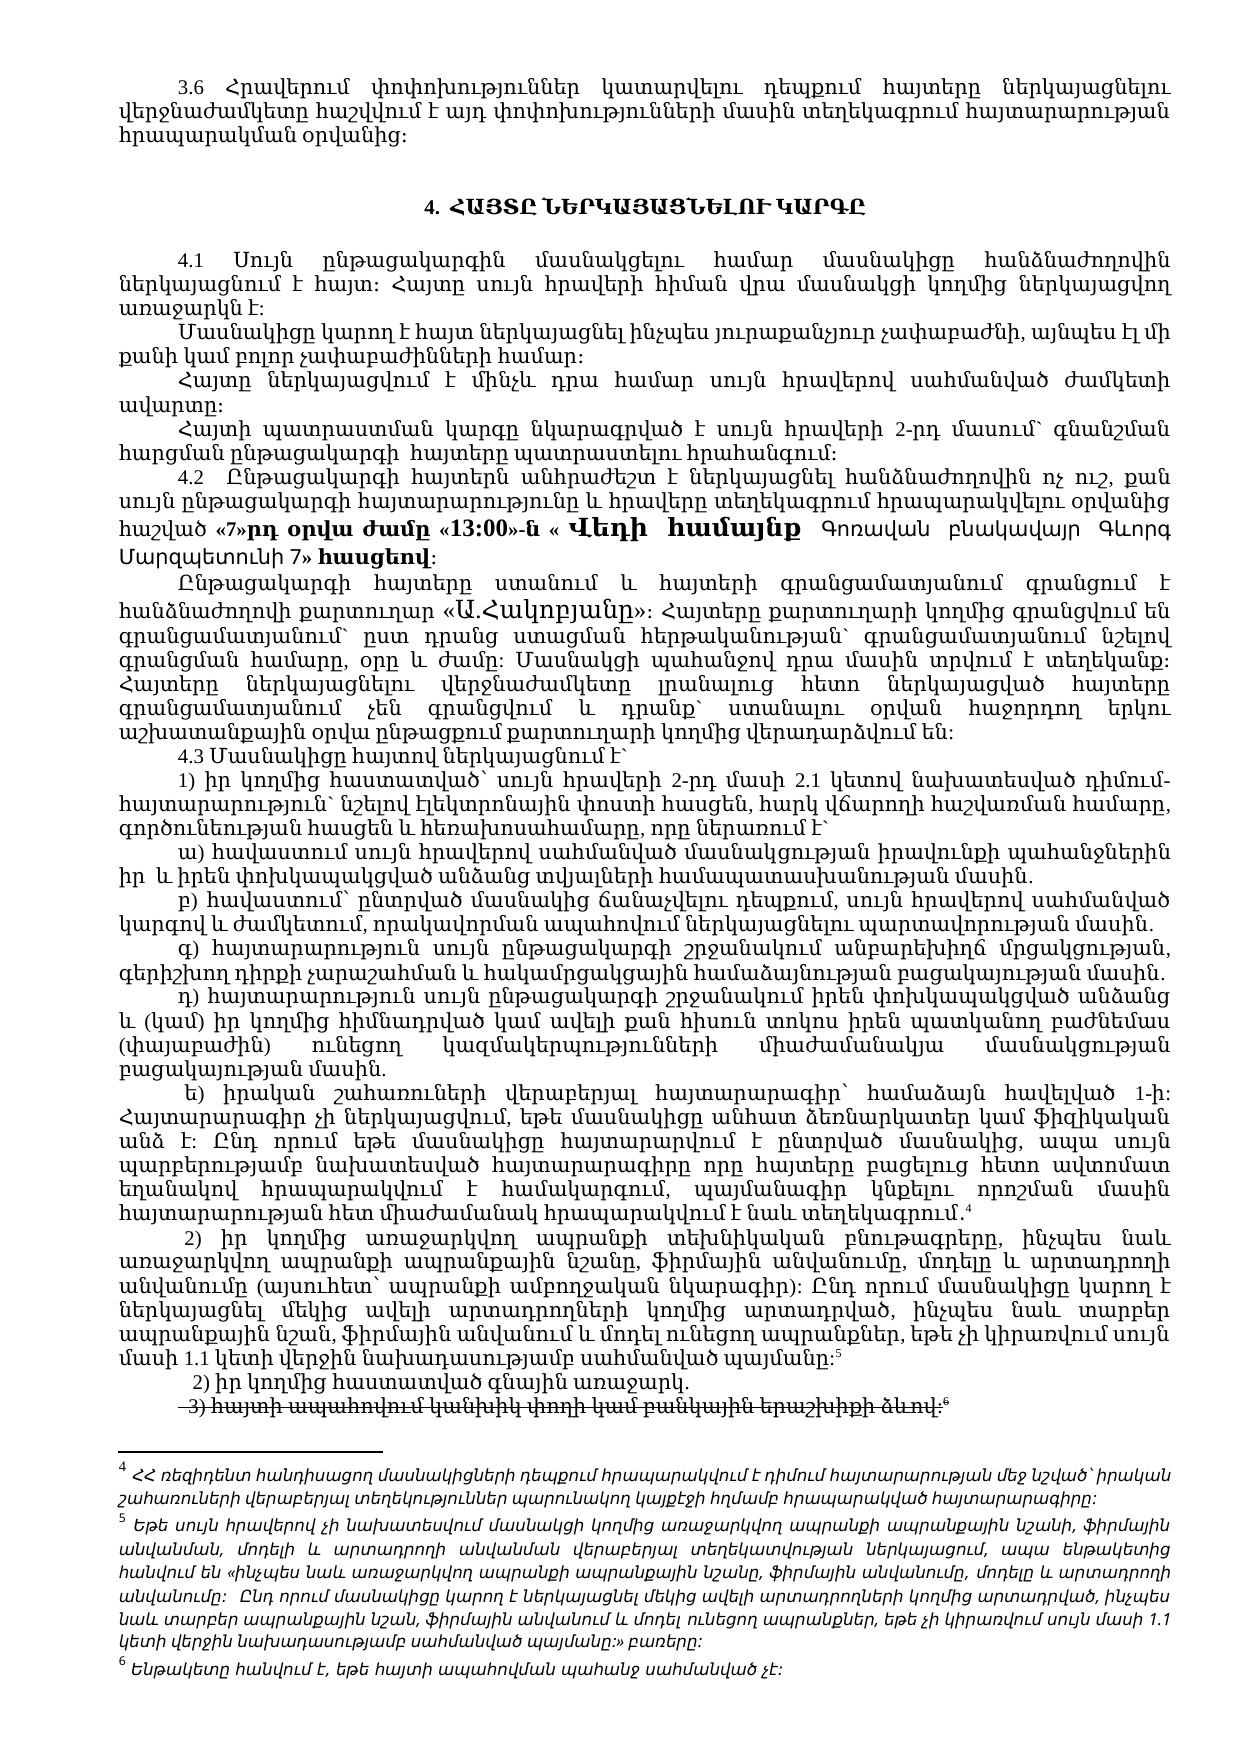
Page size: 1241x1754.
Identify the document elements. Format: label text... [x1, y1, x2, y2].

text 4.2 Ընթացակարգի հայտերն անհրաժեշտ է ներկայացնել հանձնաժողովին ոչ ուշ, քան սույն ընթացակարգի հայտարարությունը և հրավերը տեղեկագրում հրապարակվելու օրվանից հաշված «7»րդ օրվա ժամը «13:00»-ն « Վեդի համայնք Գոռավան բնակավայր Գևորգ Մարզպետունի 7» հասցեով։ [118, 465, 1171, 571]
text բ) հավաստում՝ ընտրված մասնակից ճանաչվելու դեպքում, սույն հրավերով սահմանված կարգով և ժամկետում, որակավորման ապահովում ներկայացնելու պարտավորության մասին. [118, 888, 1171, 936]
text ե) իրական շահառուների վերաբերյալ հայտարարագիր՝ համաձայն հավելված 1-ի: Հայտարարագիր չի ներկայացվում, եթե մասնակիցը անհատ ձեռնարկատեր կամ ֆիզիկական անձ է: Ընդ որում եթե մասնակիցը հայտարարվում է ընտրված մասնակից, ապա սույն պարբերությամբ նախատեսված հայտարարագիրը որը հայտերը բացելուց հետո ավտոմատ եղանակով հրապարակվում է համակարգում, պայմանագիր կնքելու որոշման մասին հայտարարության հետ միաժամանակ հրապարակվում է նաև տեղեկագրում․ [118, 1081, 1171, 1225]
text Մասնակիցը կարող է հայտ ներկայացնել ինչպես յուրաքանչյուր չափաբաժնի, այնպես էլ մի քանի կամ բոլոր չափաբաժինների համար։ [118, 320, 1171, 368]
text գ) հայտարարություն սույն ընթացակարգի շրջանակում անբարեխիղճ մրցակցության, գերիշխող դիրքի չարաշահման և հակամրցակցային համաձայնության բացակայության մասին. [118, 936, 1171, 984]
text 1) իր կողմից հաստատված՝ սույն հրավերի 2-րդ մասի 2.1 կետով նախատեսված դիմում-հայտարարություն` նշելով էլեկտրոնային փոստի հասցեն, հարկ վճարողի հաշվառման համարը, գործունեության հասցեն և հեռախոսահամարը, որը ներառում է` [118, 768, 1171, 840]
text 4.1 Սույն ընթացակարգին մասնակցելու համար մասնակիցը հանձնաժողովին ներկայացնում է հայտ։ Հայտը սույն հրավերի հիման վրա մասնակցի կողմից ներկայացվող առաջարկն է: [118, 248, 1171, 320]
text 3) հայտի ապահովում կանխիկ փողի կամ բանկային երաշխիքի ձևով: [118, 1394, 1171, 1418]
text 4.3 Մասնակիցը հայտով ներկայացնում է` [118, 744, 1171, 768]
text 2) իր կողմից առաջարկվող ապրանքի տեխնիկական բնութագրերը, ինչպես նաև առաջարկվող ապրանքի ապրանքային նշանը, ֆիրմային անվանումը, մոդելը և արտադրողի անվանումը (այսուհետ՝ ապրանքի ամբողջական նկարագիր): Ընդ որում մասնակիցը կարող է ներկայացնել մեկից ավելի արտադրողների կողմից արտադրված, ինչպես նաև տարբեր ապրանքային նշան, ֆիրմային անվանում և մոդել ունեցող ապրանքներ, եթե չի կիրառվում սույն մասի 1.1 կետի վերջին նախադասությամբ սահմանված պայմանը: [118, 1225, 1171, 1370]
text Հայտը ներկայացվում է մինչև դրա համար սույն հրավերով սահմանված ժամկետի ավարտը։ [118, 368, 1171, 417]
text 4. ՀԱՅՏԸ ՆԵՐԿԱՅԱՑՆԵԼՈՒ ԿԱՐԳԸ [118, 195, 1171, 219]
text Ընթացակարգի հայտերը ստանում և հայտերի գրանցամատյանում գրանցում է հանձնաժողովի քարտուղար «Ա.Հակոբյանը»։ Հայտերը քարտուղարի կողմից գրանցվում են գրանցամատյանում` ըստ դրանց ստացման հերթականության` գրանցամատյանում նշելով գրանցման համարը, օրը և ժամը: Մասնակցի պահանջով դրա մասին տրվում է տեղեկանք։ Հայտերը ներկայացնելու վերջնաժամկետը լրանալուց հետո ներկայացված հայտերը գրանցամատյանում չեն գրանցվում և դրանք` ստանալու օրվան հաջորդող երկու աշխատանքային օրվա ընթացքում քարտուղարի կողմից վերադարձվում են: [118, 571, 1171, 744]
text դ) հայտարարություն սույն ընթացակարգի շրջանակում իրեն փոխկապակցված անձանց և (կամ) իր կողմից հիմնադրված կամ ավելի քան հիսուն տոկոս իրեն պատկանող բաժնեմաս (փայաբաժին) ունեցող կազմակերպությունների միաժամանակյա մասնակցության բացակայության մասին. [118, 984, 1171, 1081]
text ա) հավաստում սույն հրավերով սահմանված մասնակցության իրավունքի պահանջներին իր և իրեն փոխկապակցված անձանց տվյալների համապատասխանության մասին. [118, 840, 1171, 888]
text 2) իր կողմից հաստատված գնային առաջարկ. [118, 1370, 1171, 1394]
text 3.6 Հրավերում փոփոխություններ կատարվելու դեպքում հայտերը ներկայացնելու վերջնաժամկետը հաշվվում է այդ փոփոխությունների մասին տեղեկագրում հայտարարության հրապարակման օրվանից։ [118, 75, 1171, 147]
text Հայտի պատրաստման կարգը նկարագրված է սույն հրավերի 2-րդ մասում` գնանշման հարցման ընթացակարգի հայտերը պատրաստելու հրահանգում։ [118, 417, 1171, 465]
